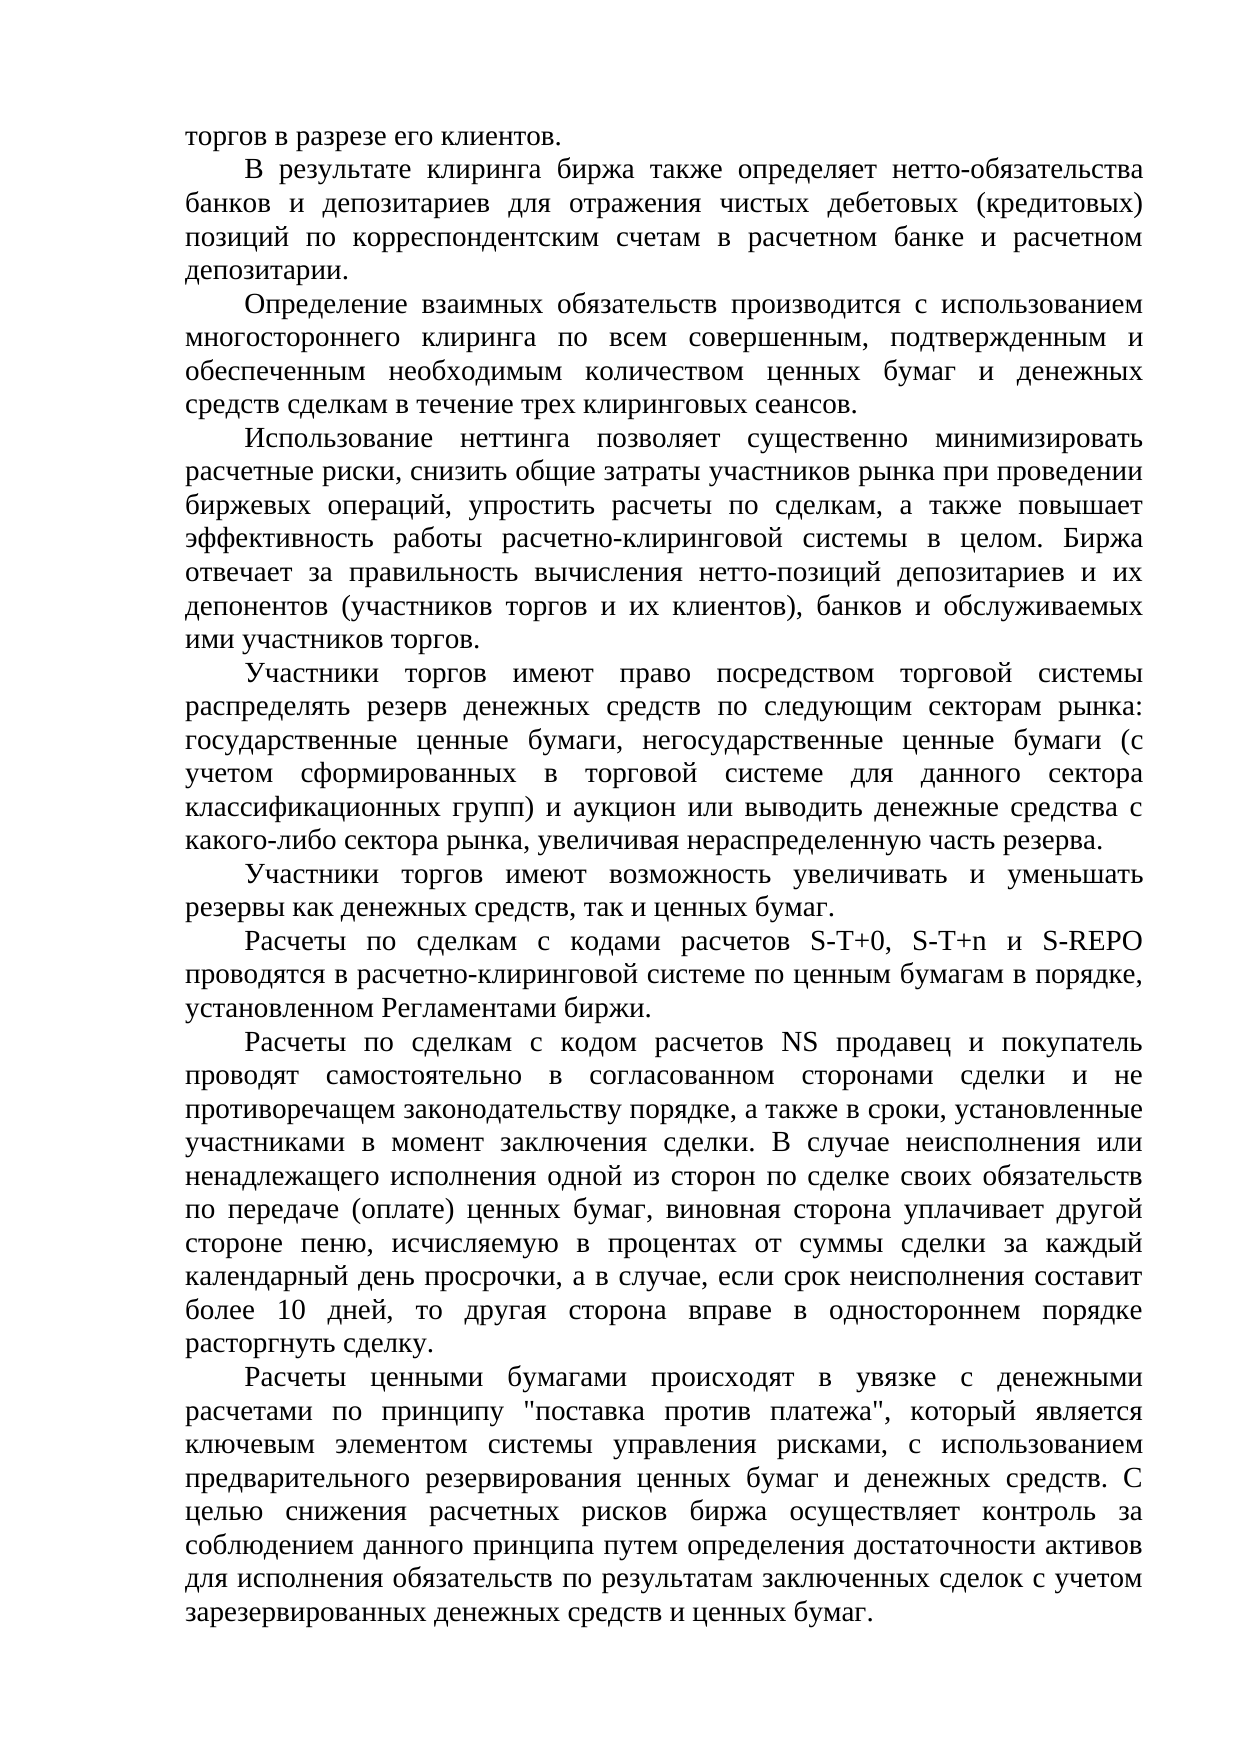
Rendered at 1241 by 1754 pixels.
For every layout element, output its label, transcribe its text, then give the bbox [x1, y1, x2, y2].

text Использование неттинга позволяет существенно минимизировать расчетные риски, снизить общие затраты участников рынка при проведении биржевых операций, упростить расчеты по сделкам, а также повышает эффективность работы расчетно-клиринговой системы в целом. Биржа отвечает за правильность вычисления нетто-позиций депозитариев и их депонентов (участников торгов и их клиентов), банков и обслуживаемых ими участников торгов. [185, 420, 1144, 655]
text В результате клиринга биржа также определяет нетто-обязательства банков и депозитариев для отражения чистых дебетовых (кредитовых) позиций по корреспондентским счетам в расчетном банке и расчетном депозитарии. [185, 152, 1144, 286]
text Расчеты по сделкам с кодом расчетов NS продавец и покупатель проводят самостоятельно в согласованном сторонами сделки и не противоречащем законодательству порядке, а также в сроки, установленные участниками в момент заключения сделки. В случае неисполнения или ненадлежащего исполнения одной из сторон по сделке своих обязательств по передаче (оплате) ценных бумаг, виновная сторона уплачивает другой стороне пеню, исчисляемую в процентах от суммы сделки за каждый календарный день просрочки, а в случае, если срок неисполнения составит более 10 дней, то другая сторона вправе в одностороннем порядке расторгнуть сделку. [185, 1024, 1144, 1359]
text Участники торгов имеют право посредством торговой системы распределять резерв денежных средств по следующим секторам рынка: государственные ценные бумаги, негосударственные ценные бумаги (с учетом сформированных в торговой системе для данного сектора классификационных групп) и аукцион или выводить денежные средства с какого-либо сектора рынка, увеличивая нераспределенную часть резерва. [185, 655, 1144, 856]
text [185, 118, 1144, 152]
text Расчеты по сделкам с кодами расчетов S-T+0, S-T+n и S-REPO проводятся в расчетно-клиринговой системе по ценным бумагам в порядке, установленном Регламентами биржи. [185, 923, 1144, 1024]
text Расчеты ценными бумагами происходят в увязке с денежными расчетами по принципу "поставка против платежа", который является ключевым элементом системы управления рисками, с использованием предварительного резервирования ценных бумаг и денежных средств. С целью снижения расчетных рисков биржа осуществляет контроль за соблюдением данного принципа путем определения достаточности активов для исполнения обязательств по результатам заключенных сделок с учетом зарезервированных денежных средств и ценных бумаг. [185, 1359, 1144, 1627]
text Участники торгов имеют возможность увеличивать и уменьшать резервы как денежных средств, так и ценных бумаг. [185, 856, 1144, 923]
text Определение взаимных обязательств производится с использованием многостороннего клиринга по всем совершенным, подтвержденным и обеспеченным необходимым количеством ценных бумаг и денежных средств сделкам в течение трех клиринговых сеансов. [185, 286, 1144, 420]
